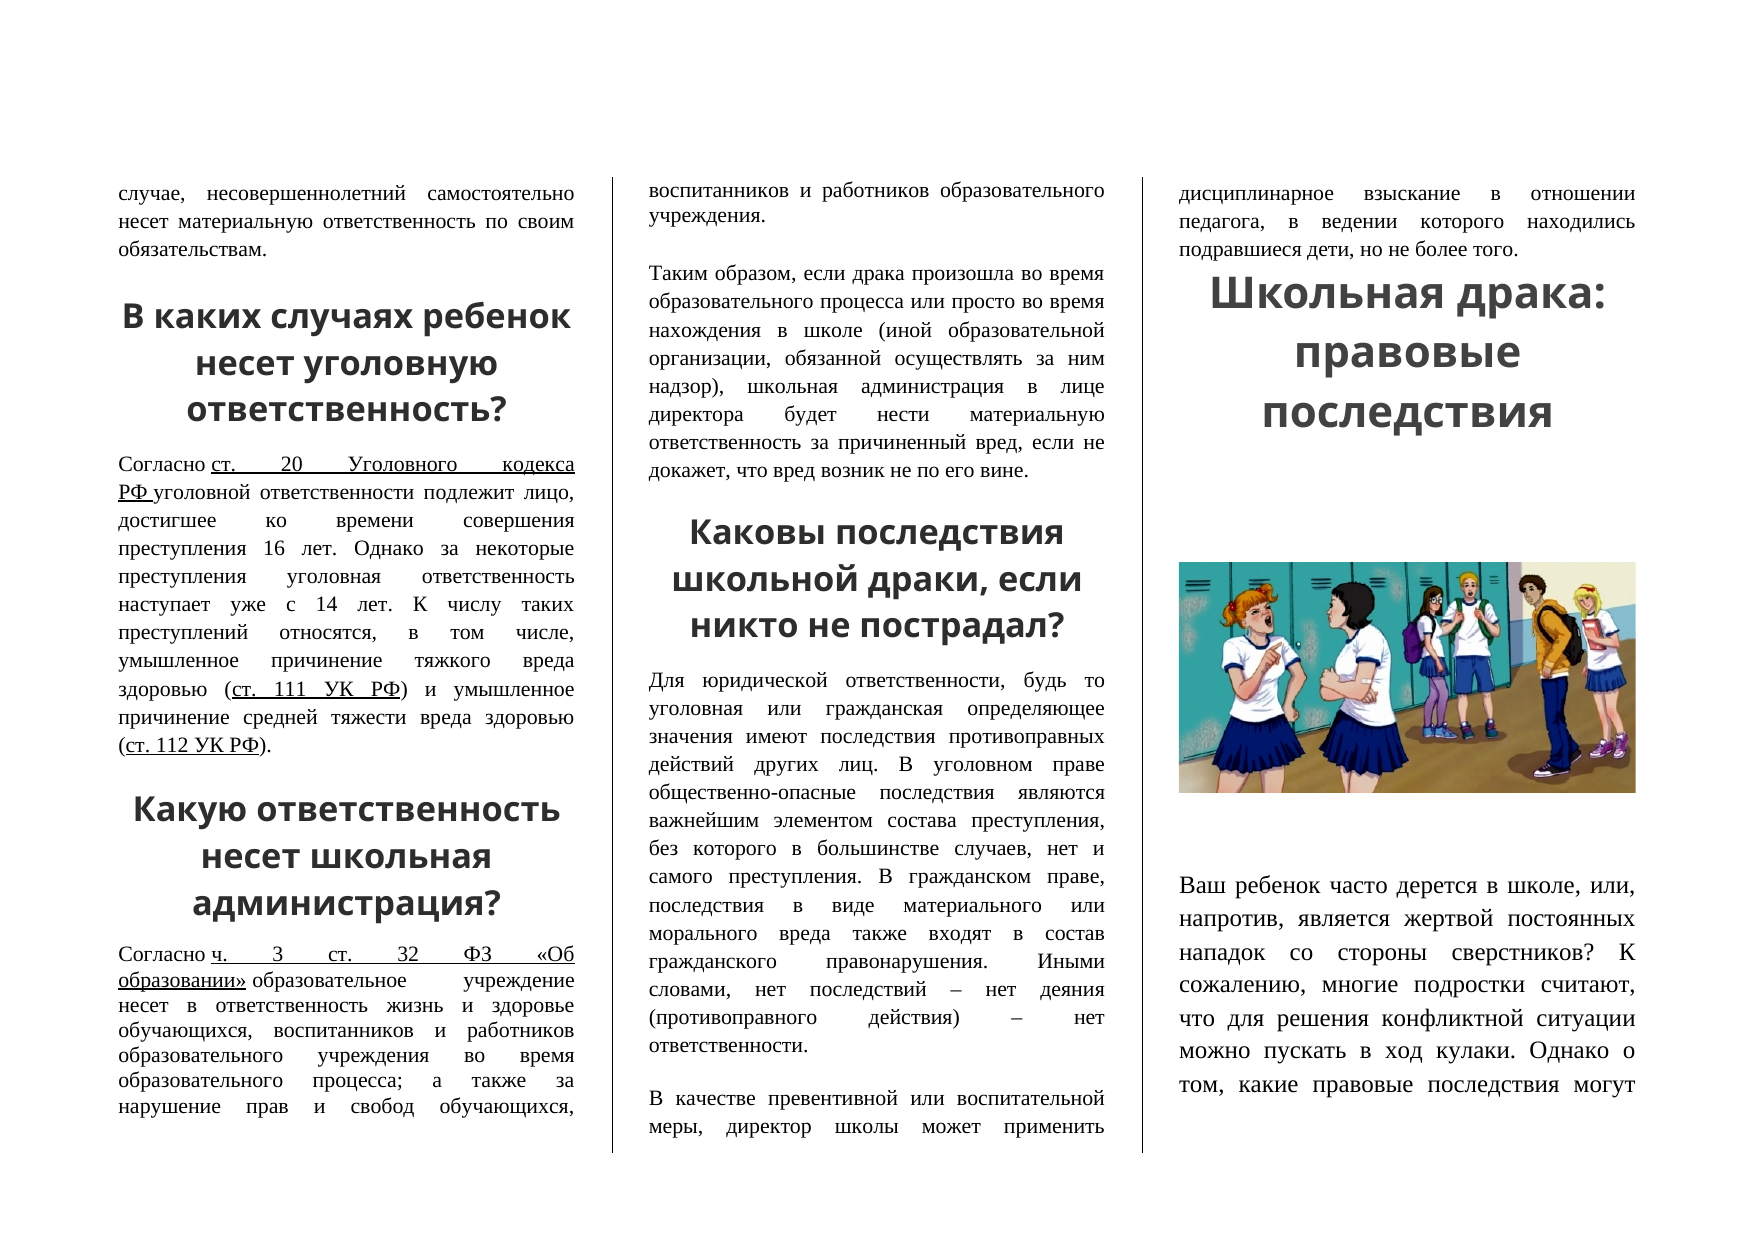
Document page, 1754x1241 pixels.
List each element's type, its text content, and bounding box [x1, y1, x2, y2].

text В качестве превентивной или воспитательной меры, директор школы может применить дисциплинарное взыскание в отношении педагога, в ведении которого находились подравшиеся дети, но не более того. [648, 1082, 1105, 1139]
text Для юридической ответственности, будь то уголовная или гражданская определяющее значения имеют последствия противоправных действий других лиц. В уголовном праве общественно-опасные последствия являются важнейшим элементом состава преступления, без которого в большинстве случаев, нет и самого преступления. В гражданском праве, последствия в виде материального или морального вреда также входят в состав гражданского правонарушения. Иными словами, нет последствий – нет деяния (противоправного действия) – нет ответственности. [648, 664, 1105, 1057]
text Каковы последствия школьной драки, если никто не пострадал? [648, 507, 1105, 648]
text Какую ответственность несет школьная администрация? [118, 785, 575, 926]
text Школьная драка: правовые последствия [1179, 262, 1636, 440]
text Таким образом, если драка произошла во время образовательного процесса или просто во время нахождения в школе (иной образовательной организации, обязанной осуществлять за ним надзор), школьная администрация в лице директора будет нести материальную ответственность за причиненный вред, если не докажет, что вред возник не по его вине. [648, 257, 1105, 482]
text В каких случаях ребенок несет уголовную ответственность? [118, 291, 575, 432]
text случае, несовершеннолетний самостоятельно несет материальную ответственность по своим обязательствам. [118, 177, 575, 262]
picture [1178, 562, 1636, 793]
text Согласно ст. 20 Уголовного кодекса РФ уголовной ответственности подлежит лицо, достигшее ко времени совершения преступления 16 лет. Однако за некоторые преступления уголовная ответственность наступает уже с 14 лет. К числу таких преступлений относятся, в том числе, умышленное причинение тяжкого вреда здоровью (ст. 111 УК РФ) и умышленное причинение средней тяжести вреда здоровью (ст. 112 УК РФ). [118, 448, 575, 757]
text В качестве превентивной или воспитательной меры, директор школы может применить дисциплинарное взыскание в отношении педагога, в ведении которого находились подравшиеся дети, но не более того. [1179, 177, 1636, 262]
